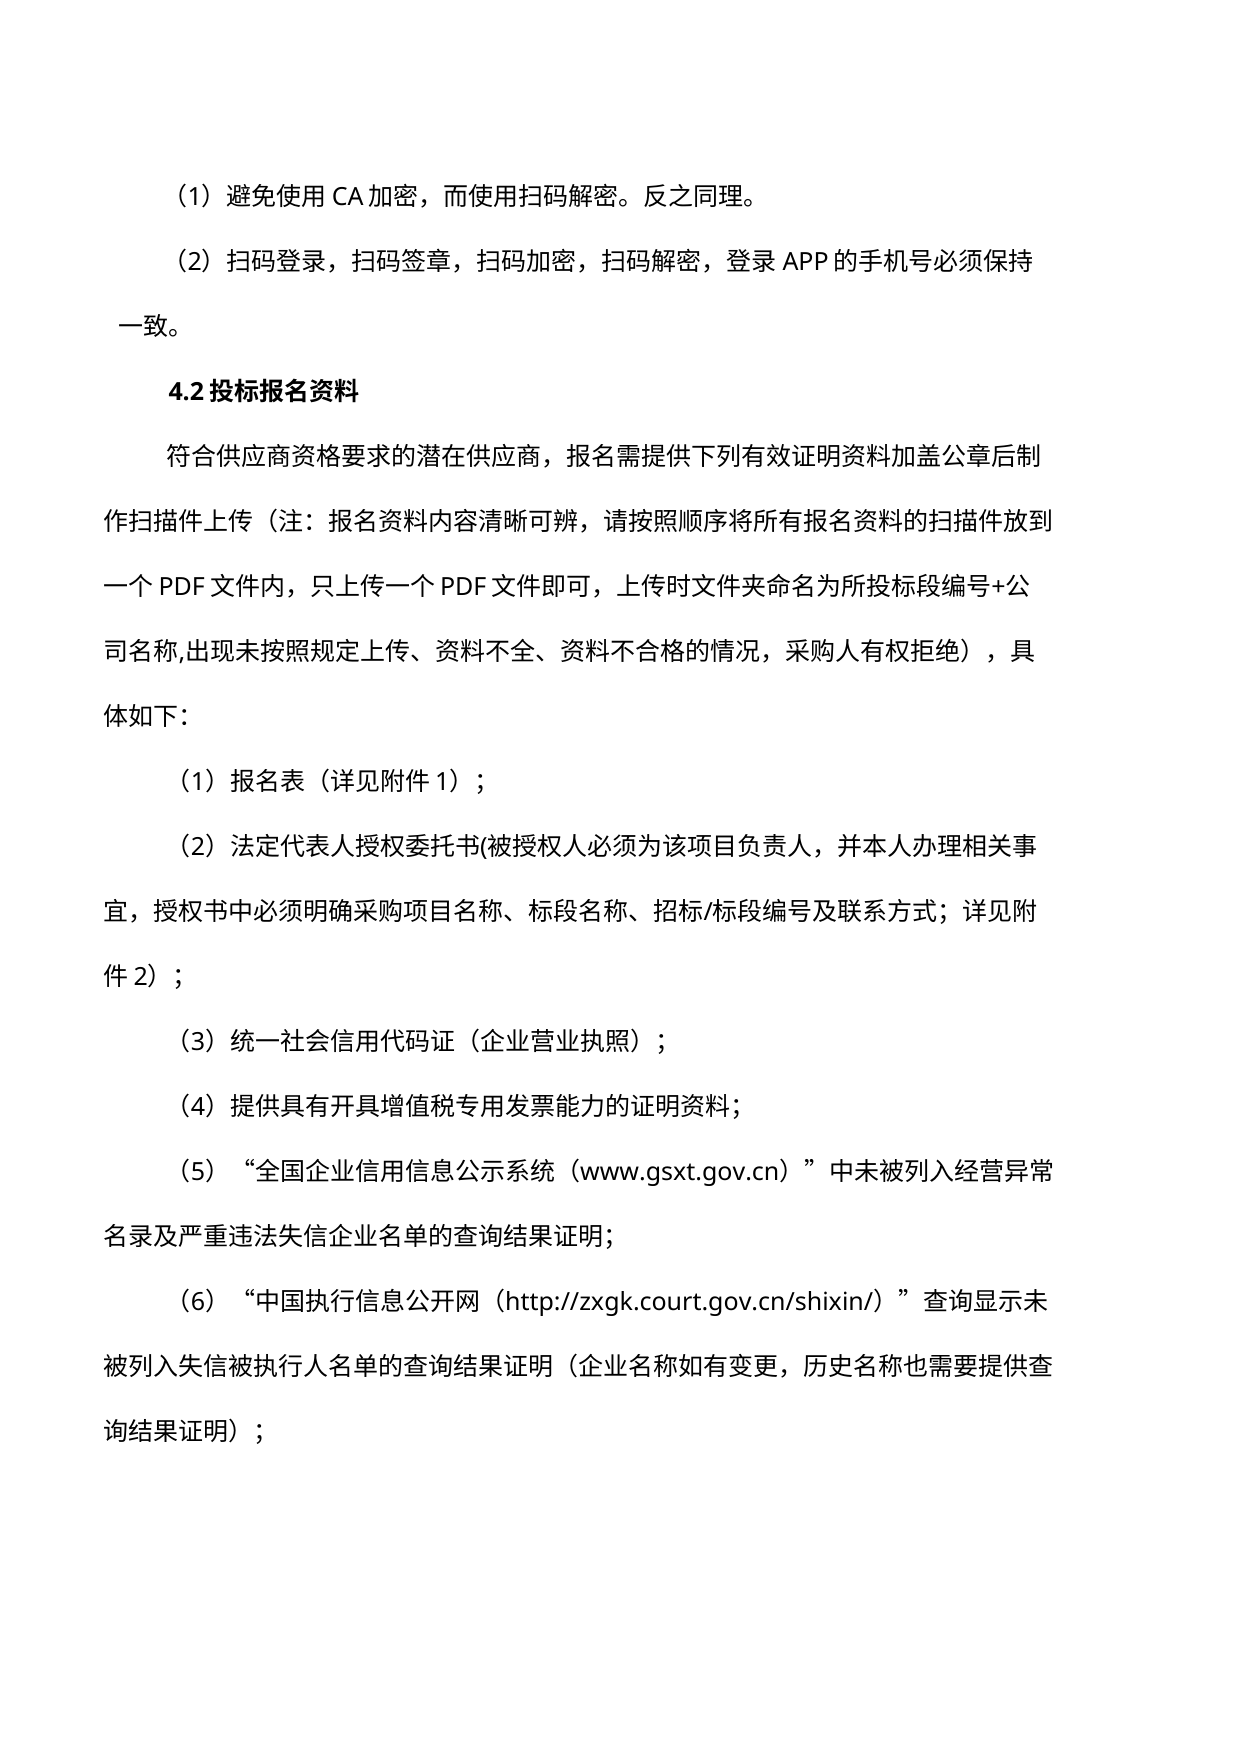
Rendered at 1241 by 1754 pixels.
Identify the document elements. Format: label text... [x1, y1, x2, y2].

text （6）“中国执行信息公开网（http://zxgk.court.gov.cn/shixin/）”查询显示未被列入失信被执行人名单的查询结果证明（企业名称如有变更，历史名称也需要提供查询结果证明）； [103, 1267, 1054, 1462]
text （2）法定代表人授权委托书(被授权人必须为该项目负责人，并本人办理相关事宜，授权书中必须明确采购项目名称、标段名称、招标/标段编号及联系方式；详见附件2）； [103, 812, 1054, 1007]
text （4）提供具有开具增值税专用发票能力的证明资料； [103, 1072, 1054, 1137]
text （2）扫码登录，扫码签章，扫码加密，扫码解密，登录APP的手机号必须保持一致。 [118, 227, 1034, 357]
text 符合供应商资格要求的潜在供应商，报名需提供下列有效证明资料加盖公章后制作扫描件上传（注：报名资料内容清晰可辨，请按照顺序将所有报名资料的扫描件放到一个PDF文件内，只上传一个PDF文件即可，上传时文件夹命名为所投标段编号+公司名称,出现未按照规定上传、资料不全、资料不合格的情况，采购人有权拒绝），具体如下： [103, 422, 1054, 747]
text （1）避免使用CA加密，而使用扫码解密。反之同理。 [118, 162, 1034, 227]
text （3）统一社会信用代码证（企业营业执照）； [103, 1007, 1054, 1072]
text （1）报名表（详见附件1）； [103, 747, 1054, 812]
text 4.2投标报名资料 [118, 357, 1054, 422]
text （5）“全国企业信用信息公示系统（www.gsxt.gov.cn）”中未被列入经营异常名录及严重违法失信企业名单的查询结果证明； [103, 1137, 1054, 1267]
